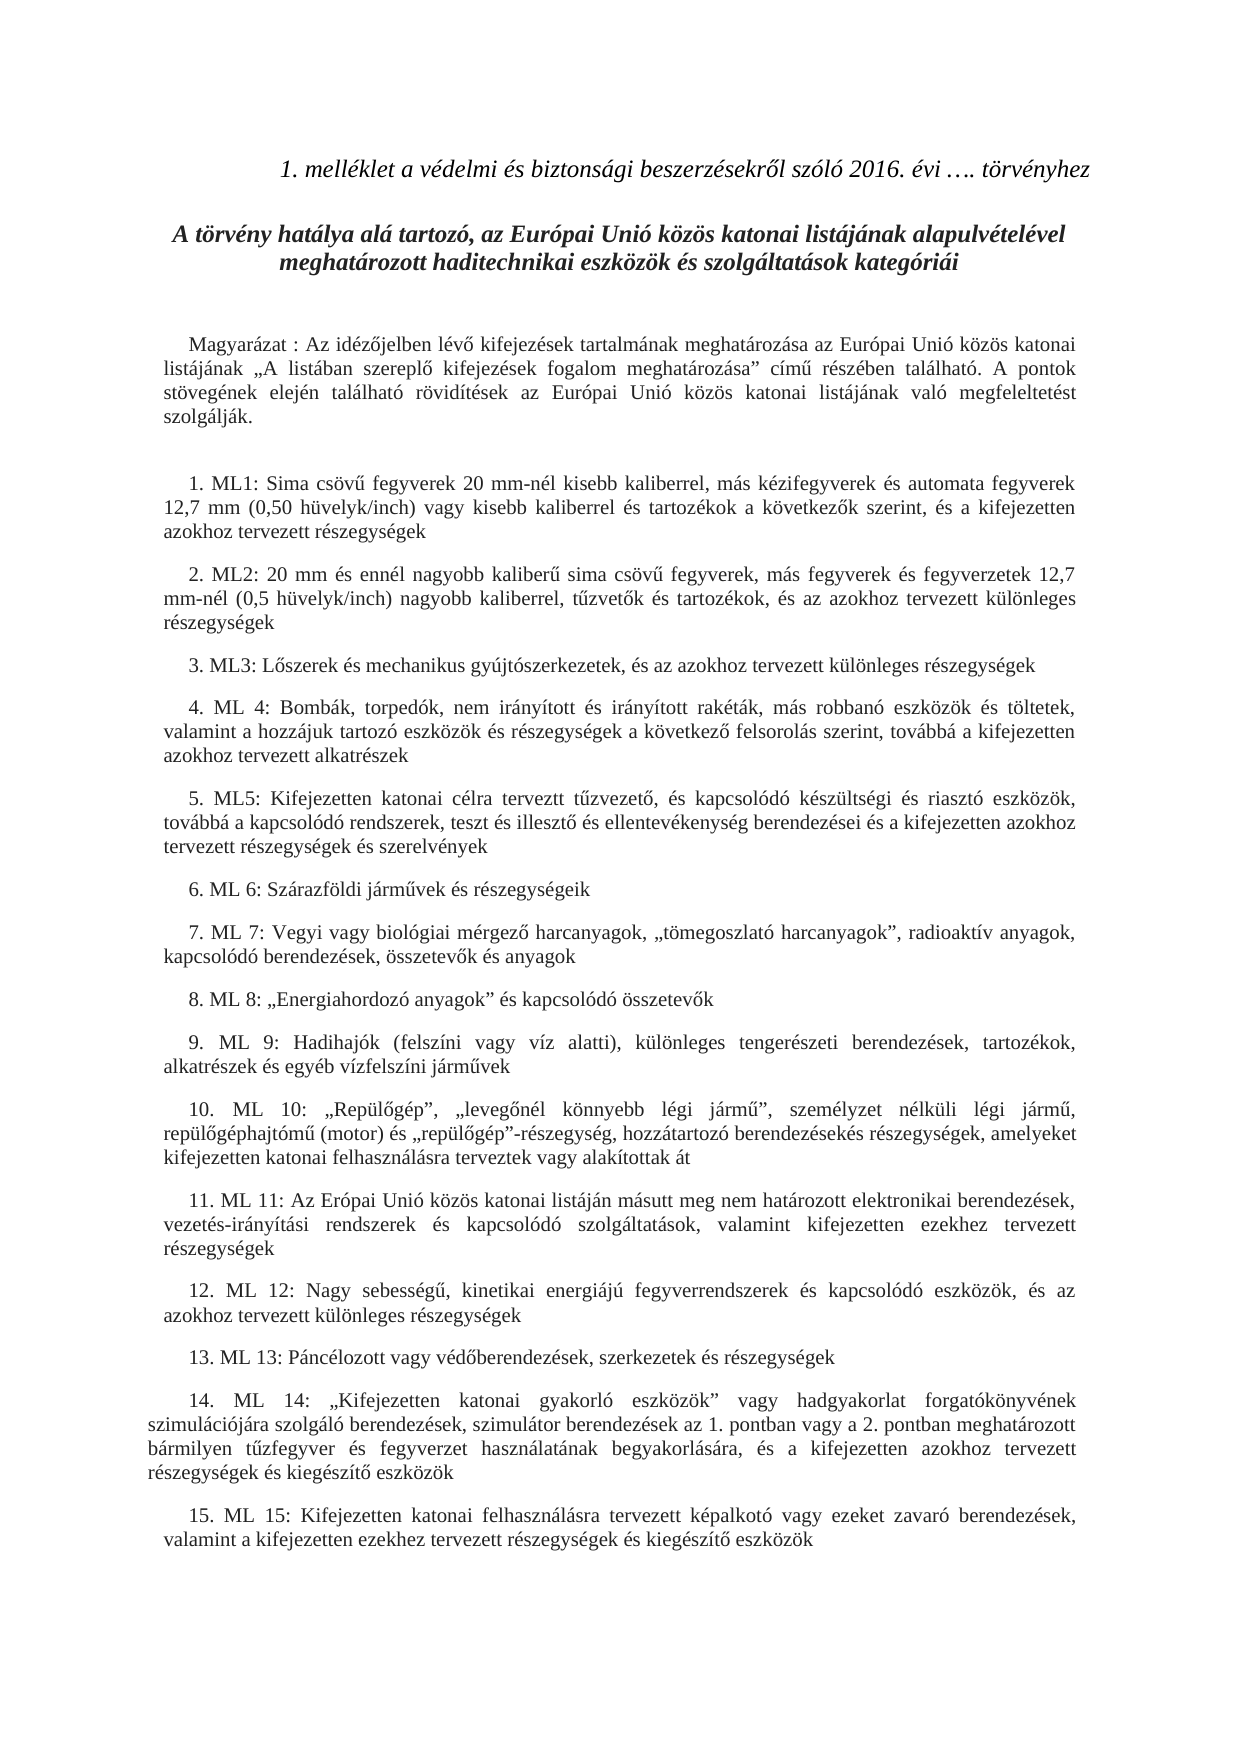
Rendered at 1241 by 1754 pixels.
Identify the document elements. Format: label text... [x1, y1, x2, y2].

text 2. ML2: 20 mm és ennél nagyobb kaliberű sima csövű fegyverek, más fegyverek és fegyverzetek 12,7 mm-nél (0,5 hüvelyk/inch) nagyobb kaliberrel, tűzvetők és tartozékok, és az azokhoz tervezett különleges részegységek [163, 562, 1077, 634]
list 1. melléklet a védelmi és biztonsági beszerzésekről szóló 2016. évi …. törvényhez [223, 154, 1093, 183]
text 14. ML 14: „Kifejezetten katonai gyakorló eszközök” vagy hadgyakorlat forgatókönyvének szimulációjára szolgáló berendezések, szimulátor berendezések az 1. pontban vagy a 2. pontban meghatározott bármilyen tűzfegyver és fegyverzet használatának begyakorlására, és a kifejezetten azokhoz tervezett részegységek és kiegészítő eszközök [148, 1388, 1077, 1484]
text 15. ML 15: Kifejezetten katonai felhasználásra tervezett képalkotó vagy ezeket zavaró berendezések, valamint a kifejezetten ezekhez tervezett részegységek és kiegészítő eszközök [163, 1503, 1077, 1551]
text Magyarázat : Az idézőjelben lévő kifejezések tartalmának meghatározása az Európai Unió közös katonai listájának „A listában szereplő kifejezések fogalom meghatározása” című részében található. A pontok stövegének elején található rövidítések az Európai Unió közös katonai listájának való megfeleltetést szolgálják. [163, 332, 1077, 428]
text 8. ML 8: „Energiahordozó anyagok” és kapcsolódó összetevők [163, 987, 1077, 1011]
text 11. ML 11: Az Erópai Unió közös katonai listáján másutt meg nem határozott elektronikai berendezések, vezetés-irányítási rendszerek és kapcsolódó szolgáltatások, valamint kifejezetten ezekhez tervezett részegységek [163, 1187, 1077, 1260]
text 7. ML 7: Vegyi vagy biológiai mérgező harcanyagok, „tömegoszlató harcanyagok”, radioaktív anyagok, kapcsolódó berendezések, összetevők és anyagok [163, 920, 1077, 968]
text 4. ML 4: Bombák, torpedók, nem irányított és irányított rakéták, más robbanó eszközök és töltetek, valamint a hozzájuk tartozó eszközök és részegységek a következő felsorolás szerint, továbbá a kifejezetten azokhoz tervezett alkatrészek [163, 695, 1077, 767]
text 12. ML 12: Nagy sebességű, kinetikai energiájú fegyverrendszerek és kapcsolódó eszközök, és az azokhoz tervezett különleges részegységek [163, 1278, 1077, 1327]
text 1. ML1: Sima csövű fegyverek 20 mm-nél kisebb kaliberrel, más kézifegyverek és automata fegyverek 12,7 mm (0,50 hüvelyk/inch) vagy kisebb kaliberrel és tartozékok a következők szerint, és a kifejezetten azokhoz tervezett részegységek [163, 471, 1077, 543]
text 9. ML 9: Hadihajók (felszíni vagy víz alatti), különleges tengerészeti berendezések, tartozékok, alkatrészek és egyéb vízfelszíni járművek [163, 1030, 1077, 1078]
text 10. ML 10: „Repülőgép”, „levegőnél könnyebb légi jármű”, személyzet nélküli légi jármű, repülőgéphajtómű (motor) és „repülőgép”-részegység, hozzátartozó berendezésekés részegységek, amelyeket kifejezetten katonai felhasználásra terveztek vagy alakítottak át [163, 1097, 1077, 1169]
text 3. ML3: Lőszerek és mechanikus gyújtószerkezetek, és az azokhoz tervezett különleges részegységek [163, 652, 1077, 677]
text A törvény hatálya alá tartozó, az Európai Unió közös katonai listájának alapulvételével meghatározott haditechnikai eszközök és szolgáltatások kategóriái [163, 219, 1077, 276]
text 13. ML 13: Páncélozott vagy védőberendezések, szerkezetek és részegységek [148, 1345, 1077, 1369]
text 6. ML 6: Szárazföldi járművek és részegységeik [163, 877, 1077, 901]
text 5. ML5: Kifejezetten katonai célra terveztt tűzvezető, és kapcsolódó készültségi és riasztó eszközök, továbbá a kapcsolódó rendszerek, teszt és illesztő és ellentevékenység berendezései és a kifejezetten azokhoz tervezett részegységek és szerelvények [163, 786, 1077, 858]
